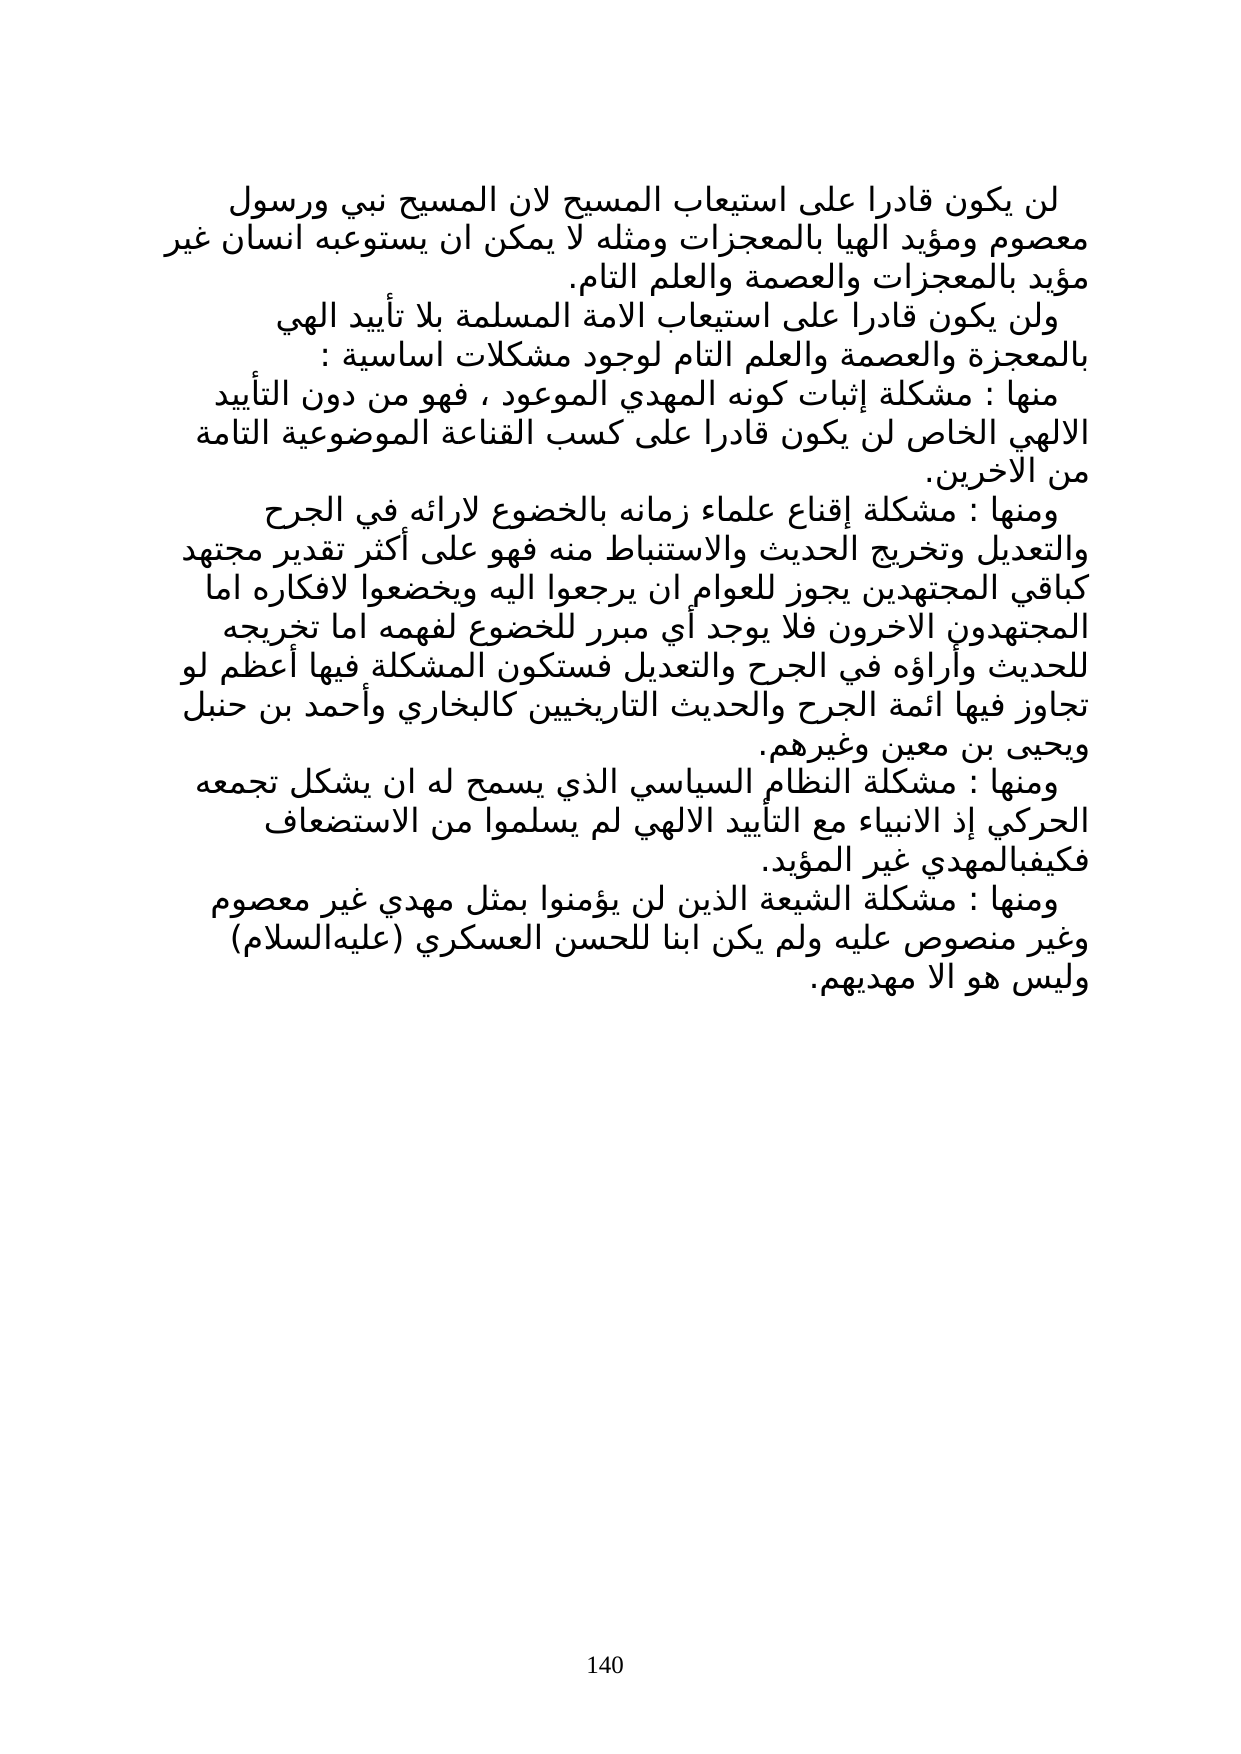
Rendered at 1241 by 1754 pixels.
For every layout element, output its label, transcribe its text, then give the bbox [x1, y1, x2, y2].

text لن يكون قادرا على استيعاب المسيح لان المسيح نبي ورسول معصوم ومؤيد الهيا بالمعجزات ومثله لا يمكن ان يستوعبه انسان غير مؤيد بالمعجزات والعصمة والعلم التام. [150, 180, 1090, 297]
text ومنها : مشكلة النظام السياسي الذي يسمح له ان يشكل تجمعه الحركي إذ الانبياء مع التأييد الالهي لم يسلموا من الاستضعاف فكيفبالمهدي غير المؤيد. [150, 763, 1090, 879]
text ومنها : مشكلة إقناع علماء زمانه بالخضوع لارائه في الجرح والتعديل وتخريج الحديث والاستنباط منه فهو على أكثر تقدير مجتهد كباقي المجتهدين يجوز للعوام ان يرجعوا اليه ويخضعوا لافكاره اما المجتهدون الاخرون فلا يوجد أي مبرر للخضوع لفهمه اما تخريجه للحديث وأراؤه في الجرح والتعديل فستكون المشكلة فيها أعظم لو تجاوز فيها ائمة الجرح والحديث التاريخيين كالبخاري وأحمد بن حنبل ويحيى بن معين وغيرهم. [150, 491, 1090, 763]
text ومنها : مشكلة الشيعة الذين لن يؤمنوا بمثل مهدي غير معصوم وغير منصوص عليه ولم يكن ابنا للحسن العسكري (عليه‌السلام) وليس هو الا مهديهم. [150, 879, 1090, 996]
text منها : مشكلة إثبات كونه المهدي الموعود ، فهو من دون التأييد الالهي الخاص لن يكون قادرا على كسب القناعة الموضوعية التامة من الاخرين. [150, 374, 1090, 491]
text ولن يكون قادرا على استيعاب الامة المسلمة بلا تأييد الهي بالمعجزة والعصمة والعلم التام لوجود مشكلات اساسية : [150, 297, 1090, 374]
